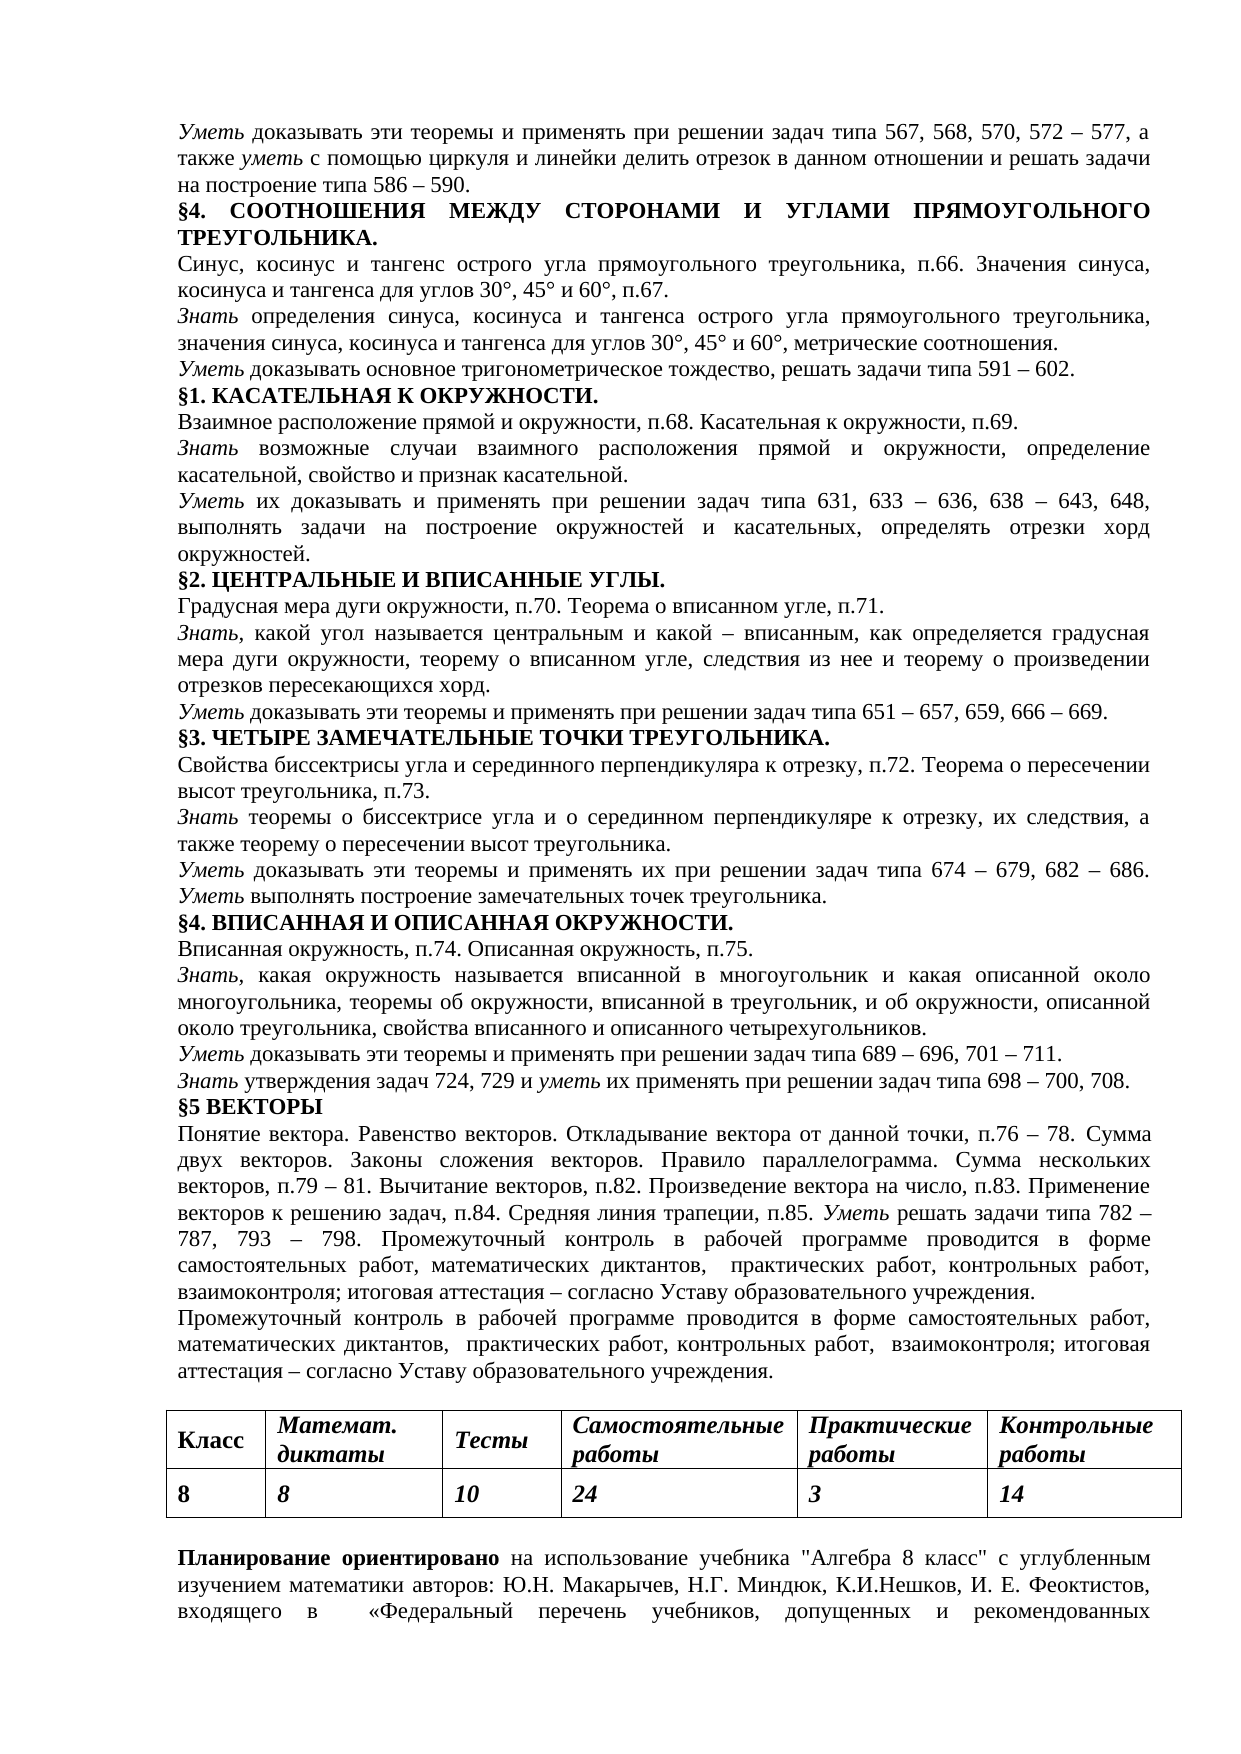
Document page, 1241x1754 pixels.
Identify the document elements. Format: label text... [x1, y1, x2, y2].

table_cell 14 [988, 1469, 1181, 1517]
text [177, 1544, 1152, 1623]
text §1. КАСАТЕЛЬНАЯ К ОКРУЖНОСТИ. [177, 382, 1152, 408]
text Промежуточный контроль в рабочей программе проводится в форме самостоятельных работ, математических диктантов, практических работ, контрольных работ, взаимоконтроля; итоговая аттестация – согласно Уставу образовательного учреждения. [177, 1304, 1152, 1383]
table_cell 8 [266, 1469, 442, 1517]
table_header Класс [167, 1411, 265, 1468]
table_header Самостоятельные работы [562, 1411, 797, 1468]
text Знать, какой угол называется центральным и какой – вписанным, как определяется градусная мера дуги окружности, теорему о вписанном угле, следствия из нее и теорему о произведении отрезков пересекающихся хорд. [177, 619, 1152, 698]
text §4. ВПИСАННАЯ И ОПИСАННАЯ ОКРУЖНОСТИ. [177, 909, 1152, 935]
text §5 ВЕКТОРЫ [177, 1093, 1152, 1119]
table_cell 10 [443, 1469, 561, 1517]
text Знать утверждения задач 724, 729 и уметь их применять при решении задач типа 698 – 700, 708. [177, 1067, 1152, 1093]
table_header Практические работы [798, 1411, 987, 1468]
text Вписанная окружность, п.74. Описанная окружность, п.75. [177, 935, 1152, 961]
text Градусная мера дуги окружности, п.70. Теорема о вписанном угле, п.71. [177, 592, 1152, 619]
text Уметь доказывать эти теоремы и применять при решении задач типа 689 – 696, 701 – 711. [177, 1041, 1152, 1067]
text Уметь доказывать эти теоремы и применять при решении задач типа 567, 568, 570, 572 – 577, а также уметь с помощью циркуля и линейки делить отрезок в данном отношении и решать задачи на построение типа 586 – 590. [177, 118, 1152, 197]
table_header Математ. диктаты [266, 1411, 442, 1468]
table_header Контрольные работы [988, 1411, 1181, 1468]
table_cell 3 [798, 1469, 987, 1517]
text §3. ЧЕТЫРЕ ЗАМЕЧАТЕЛЬНЫЕ ТОЧКИ ТРЕУГОЛЬНИКА. [177, 724, 1152, 751]
text Понятие вектора. Равенство векторов. Откладывание вектора от данной точки, п.76 – 78. Сумма двух векторов. Законы сложения векторов. Правило параллелограмма. Сумма нескольких векторов, п.79 – 81. Вычитание векторов, п.82. Произведение вектора на число, п.83. Применение векторов к решению задач, п.84. Средняя линия трапеции, п.85. Уметь решать задачи типа 782 – 787, 793 – 798. Промежуточный контроль в рабочей программе проводится в форме самостоятельных работ, математических диктантов, практических работ, контрольных работ, взаимоконтроля; итоговая аттестация – согласно Уставу образовательного учреждения. [177, 1119, 1152, 1304]
text §2. ЦЕНТРАЛЬНЫЕ И ВПИСАННЫЕ УГЛЫ. [177, 566, 1152, 592]
text Знать возможные случаи взаимного расположения прямой и окружности, определение касательной, свойство и признак касательной. [177, 434, 1152, 487]
table_header Тесты [443, 1411, 561, 1468]
text Синус, косинус и тангенс острого угла прямоугольного треугольника, п.66. Значения синуса, косинуса и тангенса для углов 30°, 45° и 60°, п.67. [177, 250, 1152, 303]
text Знать теоремы о биссектрисе угла и о серединном перпендикуляре к отрезку, их следствия, а также теорему о пересечении высот треугольника. [177, 803, 1152, 856]
text §4. СООТНОШЕНИЯ МЕЖДУ СТОРОНАМИ И УГЛАМИ ПРЯМОУГОЛЬНОГО ТРЕУГОЛЬНИКА. [177, 197, 1152, 250]
text Уметь доказывать эти теоремы и применять при решении задач типа 651 – 657, 659, 666 – 669. [177, 698, 1152, 724]
text Уметь их доказывать и применять при решении задач типа 631, 633 – 636, 638 – 643, 648, выполнять задачи на построение окружностей и касательных, определять отрезки хорд окружностей. [177, 487, 1152, 566]
text Знать, какая окружность называется вписанной в многоугольник и какая описанной около многоугольника, теоремы об окружности, вписанной в треугольник, и об окружности, описанной около треугольника, свойства вписанного и описанного четырехугольников. [177, 961, 1152, 1041]
table_cell 8 [167, 1469, 265, 1517]
text Знать определения синуса, косинуса и тангенса острого угла прямоугольного треугольника, значения синуса, косинуса и тангенса для углов 30°, 45° и 60°, метрические соотношения. [177, 303, 1152, 355]
text Взаимное расположение прямой и окружности, п.68. Касательная к окружности, п.69. [177, 408, 1152, 434]
table_cell 24 [562, 1469, 797, 1517]
text Уметь доказывать основное тригонометрическое тождество, решать задачи типа 591 – 602. [177, 355, 1152, 382]
text Свойства биссектрисы угла и серединного перпендикуляра к отрезку, п.72. Теорема о пересечении высот треугольника, п.73. [177, 751, 1152, 803]
text Уметь доказывать эти теоремы и применять их при решении задач типа 674 – 679, 682 – 686. Уметь выполнять построение замечательных точек треугольника. [177, 856, 1152, 909]
